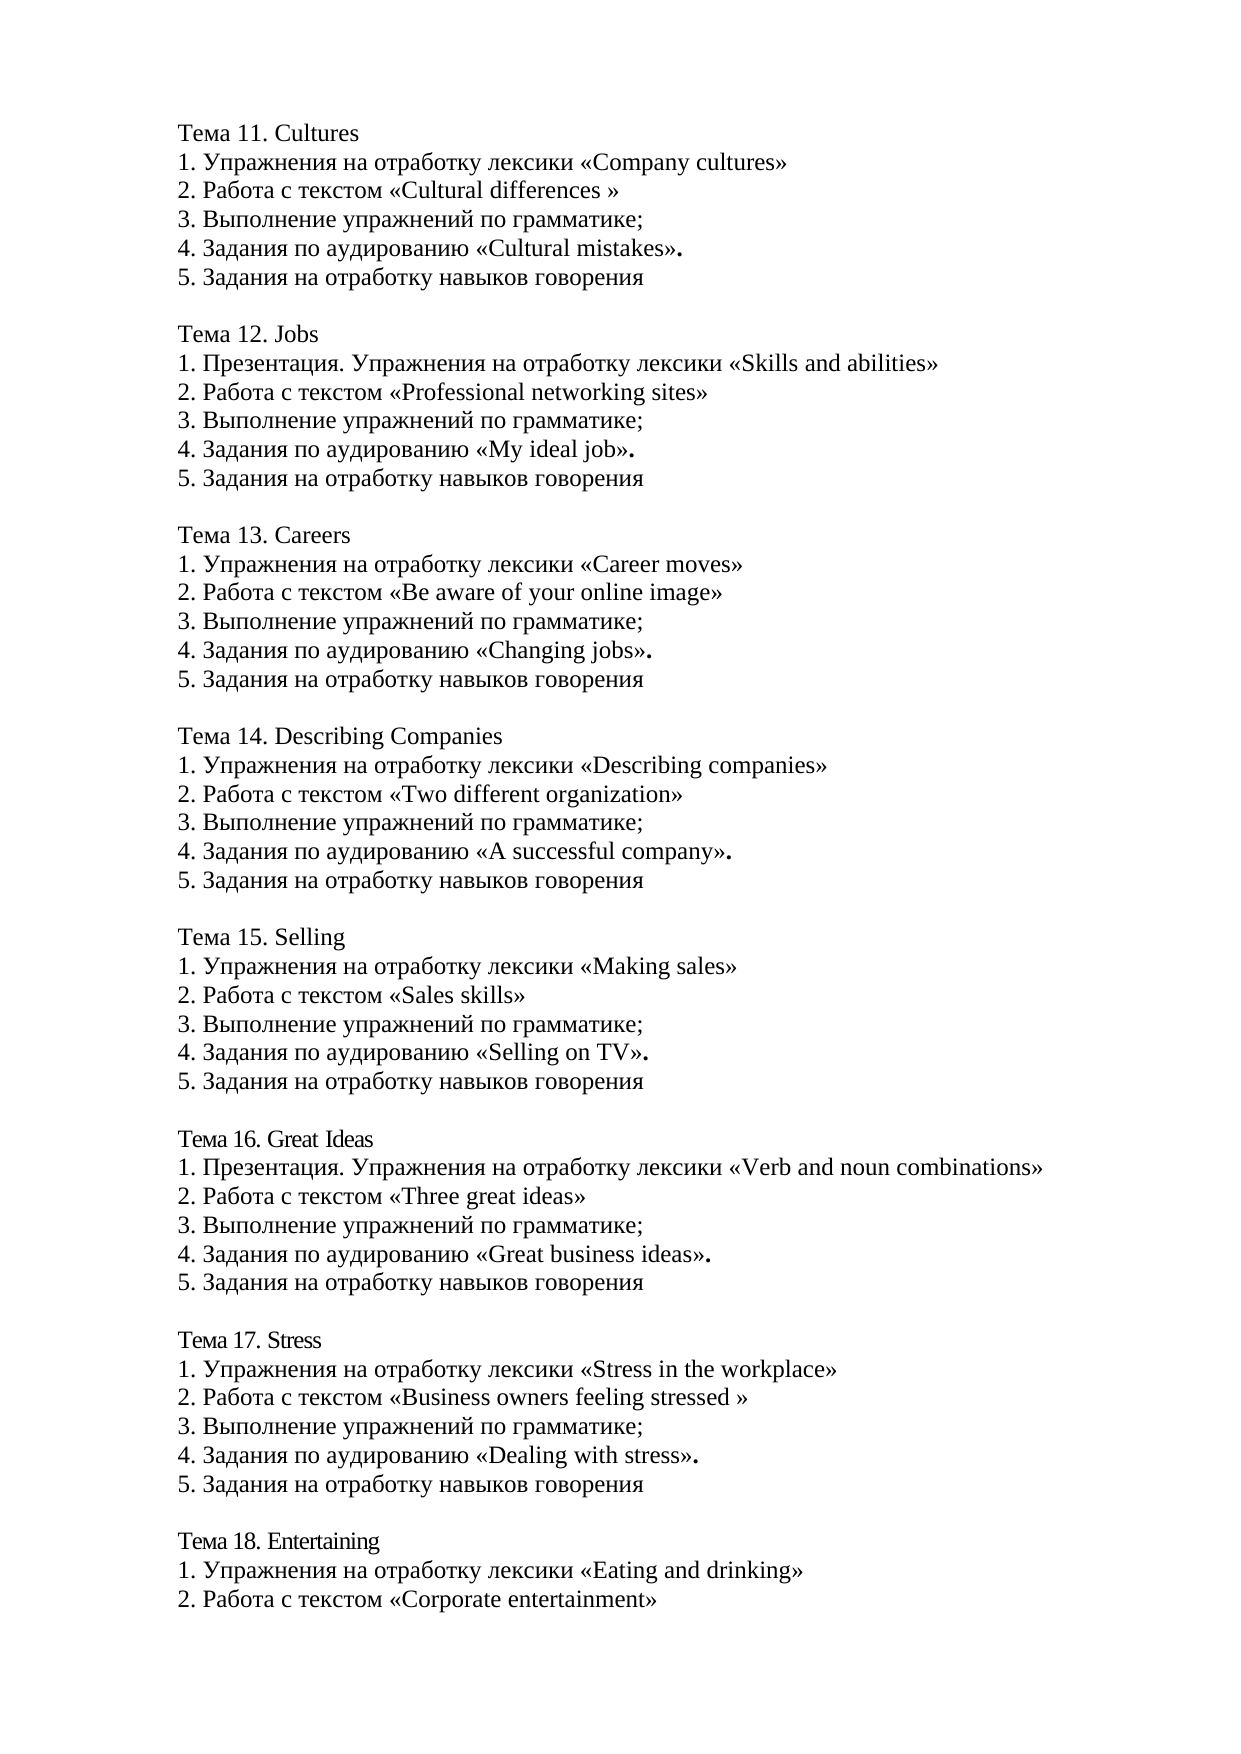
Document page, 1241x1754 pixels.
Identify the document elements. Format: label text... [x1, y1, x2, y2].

text 1. Упражнения на отработку лексики «Career moves» [177, 549, 1152, 577]
text 1. Упражнения на отработку лексики «Stress in the workplace» [177, 1354, 1152, 1382]
text Тема 18. Entertaining [177, 1526, 1152, 1555]
text 1. Упражнения на отработку лексики «Company cultures» [177, 147, 1152, 176]
text 3. Выполнение упражнений по грамматике; [177, 204, 1152, 233]
text 1. Упражнения на отработку лексики «Making sales» [177, 951, 1152, 980]
text 4. Задания по аудированию «A successful company». [177, 836, 1152, 865]
text 3. Выполнение упражнений по грамматике; [177, 1009, 1152, 1037]
text 3. Выполнение упражнений по грамматике; [177, 1210, 1152, 1239]
text Тема 15. Selling [177, 922, 1152, 951]
text 5. Задания на отработку навыков говорения [177, 1066, 1152, 1095]
text Тема 17. Stress [177, 1325, 1152, 1354]
text 2. Работа с текстом «Professional networking sites» [177, 377, 1152, 406]
text 4. Задания по аудированию «Dealing with stress». [177, 1440, 1152, 1469]
text 3. Выполнение упражнений по грамматике; [177, 606, 1152, 635]
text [177, 1469, 1152, 1497]
text 2. Работа с текстом «Be aware of your online image» [177, 577, 1152, 606]
text Тема 13. Careers [177, 520, 1152, 549]
text 3. Выполнение упражнений по грамматике; [177, 807, 1152, 836]
text 1. Упражнения на отработку лексики «Eating and drinking» [177, 1555, 1152, 1584]
text 2. Работа с текстом «Three great ideas» [177, 1181, 1152, 1210]
text 4. Задания по аудированию «Cultural mistakes». [177, 233, 1152, 262]
text 4. Задания по аудированию «Great business ideas». [177, 1239, 1152, 1267]
text 1. Презентация. Упражнения на отработку лексики «Skills and abilities» [177, 348, 1152, 377]
text Тема 11. Cultures [177, 118, 1152, 147]
text 3. Выполнение упражнений по грамматике; [177, 1411, 1152, 1440]
text 2. Работа с текстом «Sales skills» [177, 980, 1152, 1009]
text 5. Задания на отработку навыков говорения [177, 664, 1152, 692]
text 5. Задания на отработку навыков говорения [177, 865, 1152, 894]
text Тема 12. Jobs [177, 319, 1152, 348]
text Тема 16. Great Ideas [177, 1124, 1152, 1152]
text 4. Задания по аудированию «Changing jobs». [177, 635, 1152, 664]
text 2. Работа с текстом «Corporate entertainment» [177, 1584, 1152, 1612]
text 3. Выполнение упражнений по грамматике; [177, 406, 1152, 434]
text 2. Работа с текстом «Business owners feeling stressed » [177, 1382, 1152, 1411]
text 4. Задания по аудированию «Selling on TV». [177, 1037, 1152, 1066]
text 5. Задания на отработку навыков говорения [177, 262, 1152, 291]
text 1. Упражнения на отработку лексики «Describing companies» [177, 750, 1152, 779]
text 4. Задания по аудированию «My ideal job». [177, 434, 1152, 463]
text 5. Задания на отработку навыков говорения [177, 1267, 1152, 1296]
text 5. Задания на отработку навыков говорения [177, 463, 1152, 492]
text 1. Презентация. Упражнения на отработку лексики «Verb and noun combinations» [177, 1152, 1152, 1181]
text 2. Работа с текстом «Cultural differences » [177, 176, 1152, 204]
text 2. Работа с текстом «Two different organization» [177, 779, 1152, 807]
text Тема 14. Describing Companies [177, 721, 1152, 750]
